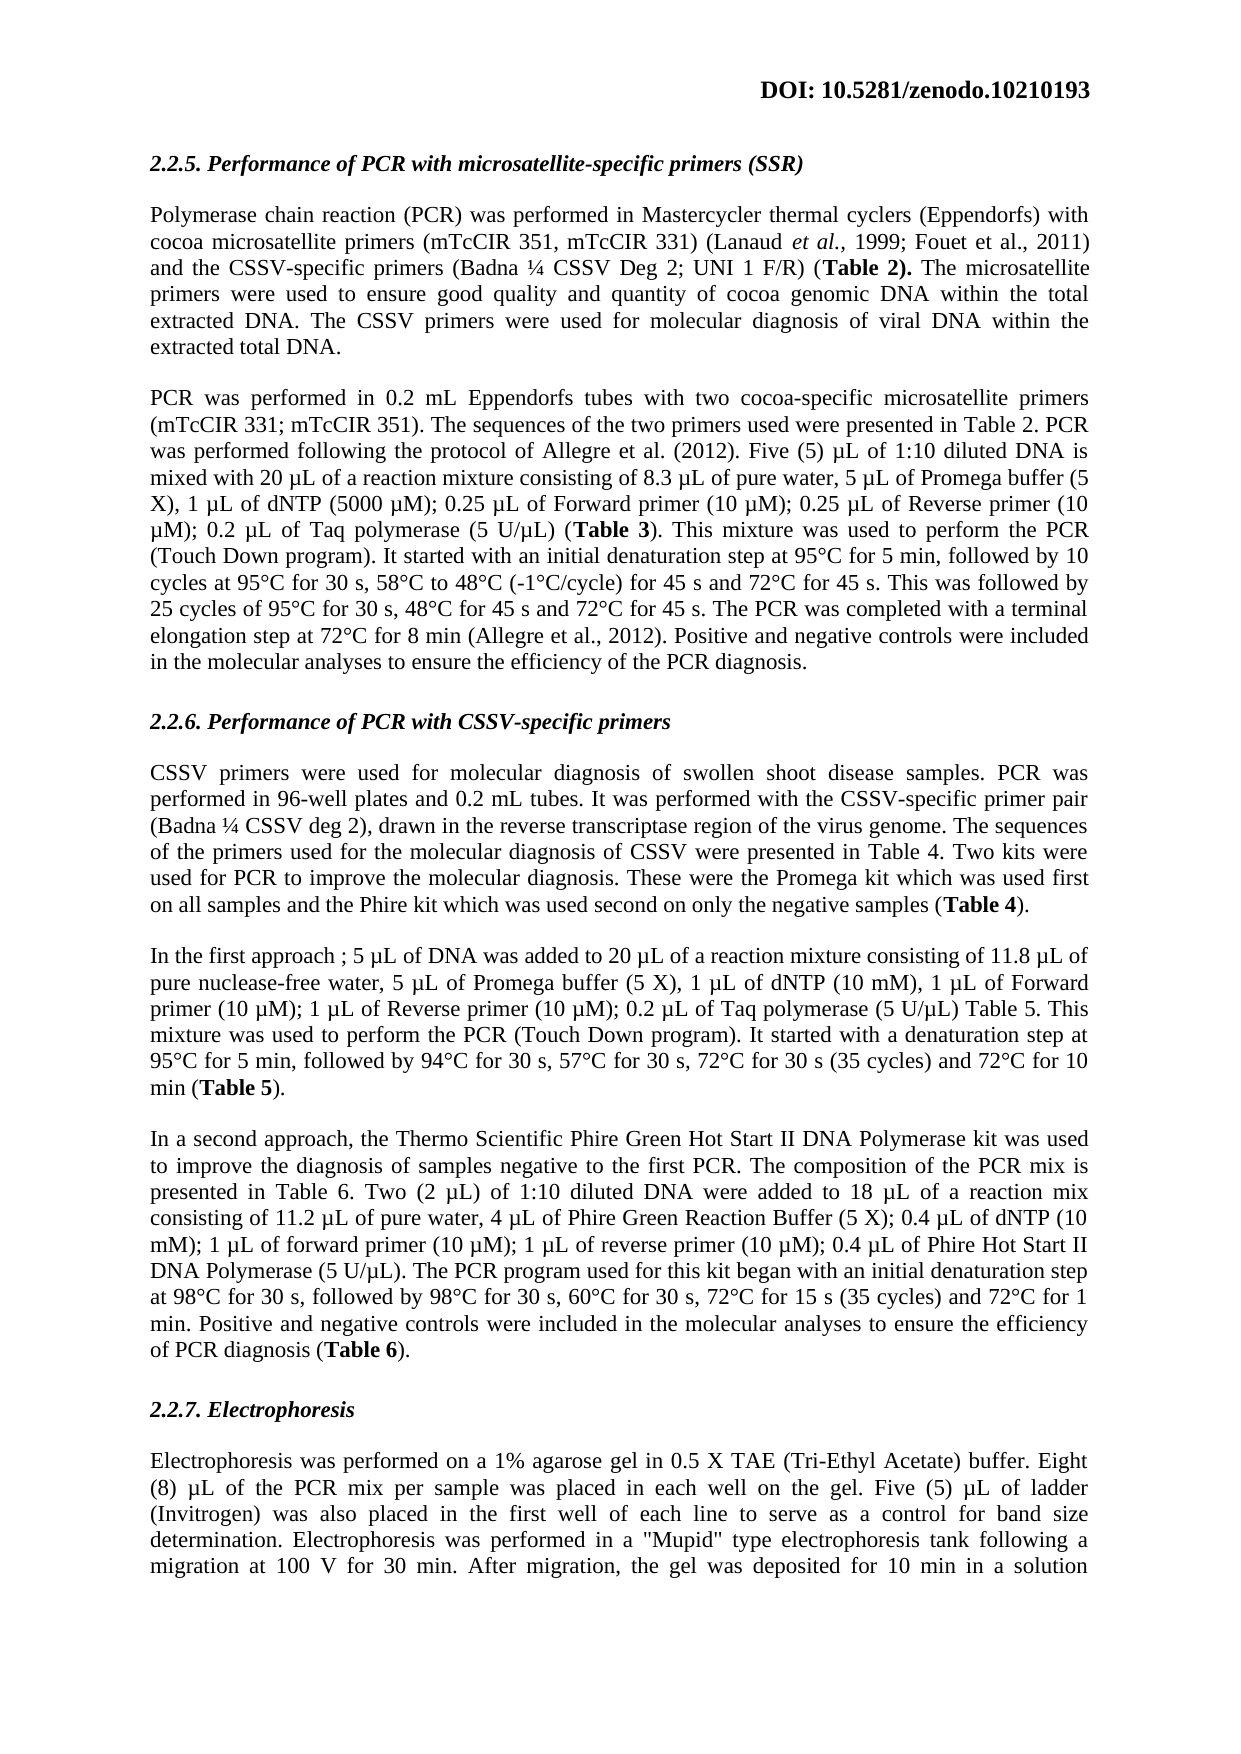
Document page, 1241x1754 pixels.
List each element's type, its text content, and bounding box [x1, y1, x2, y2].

text Polymerase chain reaction (PCR) was performed in Mastercycler thermal cyclers (Eppendorfs) with cocoa microsatellite primers (mTcCIR 351, mTcCIR 331) (Lanaud et al., 1999; Fouet et al., 2011) and the CSSV-specific primers (Badna ¼ CSSV Deg 2; UNI 1 F/R) (Table 2). The microsatellite primers were used to ensure good quality and quantity of cocoa genomic DNA within the total extracted DNA. The CSSV primers were used for molecular diagnosis of viral DNA within the extracted total DNA. [150, 201, 1090, 359]
text CSSV primers were used for molecular diagnosis of swollen shoot disease samples. PCR was performed in 96-well plates and 0.2 mL tubes. It was performed with the CSSV-specific primer pair (Badna ¼ CSSV deg 2), drawn in the reverse transcriptase region of the virus genome. The sequences of the primers used for the molecular diagnosis of CSSV were presented in Table 4. Two kits were used for PCR to improve the molecular diagnosis. These were the Promega kit which was used first on all samples and the Phire kit which was used second on only the negative samples (Table 4). [150, 759, 1090, 917]
text 2.2.6. Performance of PCR with CSSV-specific primers [150, 708, 1090, 734]
text In the first approach ; 5 µL of DNA was added to 20 µL of a reaction mixture consisting of 11.8 µL of pure nuclease-free water, 5 µL of Promega buffer (5 X), 1 µL of dNTP (10 mM), 1 µL of Forward primer (10 µM); 1 µL of Reverse primer (10 µM); 0.2 µL of Taq polymerase (5 U/µL) Table 5. This mixture was used to perform the PCR (Touch Down program). It started with a denaturation step at 95°C for 5 min, followed by 94°C for 30 s, 57°C for 30 s, 72°C for 30 s (35 cycles) and 72°C for 10 min (Table 5). [150, 942, 1090, 1100]
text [150, 1447, 1090, 1579]
text 2.2.5. Performance of PCR with microsatellite-specific primers (SSR) [150, 150, 1090, 176]
text In a second approach, the Thermo Scientific Phire Green Hot Start II DNA Polymerase kit was used to improve the diagnosis of samples negative to the first PCR. The composition of the PCR mix is presented in Table 6. Two (2 µL) of 1:10 diluted DNA were added to 18 µL of a reaction mix consisting of 11.2 µL of pure water, 4 µL of Phire Green Reaction Buffer (5 X); 0.4 µL of dNTP (10 mM); 1 µL of forward primer (10 µM); 1 µL of reverse primer (10 µM); 0.4 µL of Phire Hot Start II DNA Polymerase (5 U/µL). The PCR program used for this kit began with an initial denaturation step at 98°C for 30 s, followed by 98°C for 30 s, 60°C for 30 s, 72°C for 15 s (35 cycles) and 72°C for 1 min. Positive and negative controls were included in the molecular analyses to ensure the efficiency of PCR diagnosis (Table 6). [150, 1125, 1090, 1362]
text 2.2.7. Electrophoresis [150, 1396, 1090, 1422]
text PCR was performed in 0.2 mL Eppendorfs tubes with two cocoa-specific microsatellite primers (mTcCIR 331; mTcCIR 351). The sequences of the two primers used were presented in Table 2. PCR was performed following the protocol of Allegre et al. (2012). Five (5) µL of 1:10 diluted DNA is mixed with 20 µL of a reaction mixture consisting of 8.3 µL of pure water, 5 µL of Promega buffer (5 X), 1 µL of dNTP (5000 µM); 0.25 µL of Forward primer (10 µM); 0.25 µL of Reverse primer (10 µM); 0.2 µL of Taq polymerase (5 U/µL) (Table 3). This mixture was used to perform the PCR (Touch Down program). It started with an initial denaturation step at 95°C for 5 min, followed by 10 cycles at 95°C for 30 s, 58°C to 48°C (-1°C/cycle) for 45 s and 72°C for 45 s. This was followed by 25 cycles of 95°C for 30 s, 48°C for 45 s and 72°C for 45 s. The PCR was completed with a terminal elongation step at 72°C for 8 min (Allegre et al., 2012). Positive and negative controls were included in the molecular analyses to ensure the efficiency of the PCR diagnosis. [150, 384, 1090, 674]
